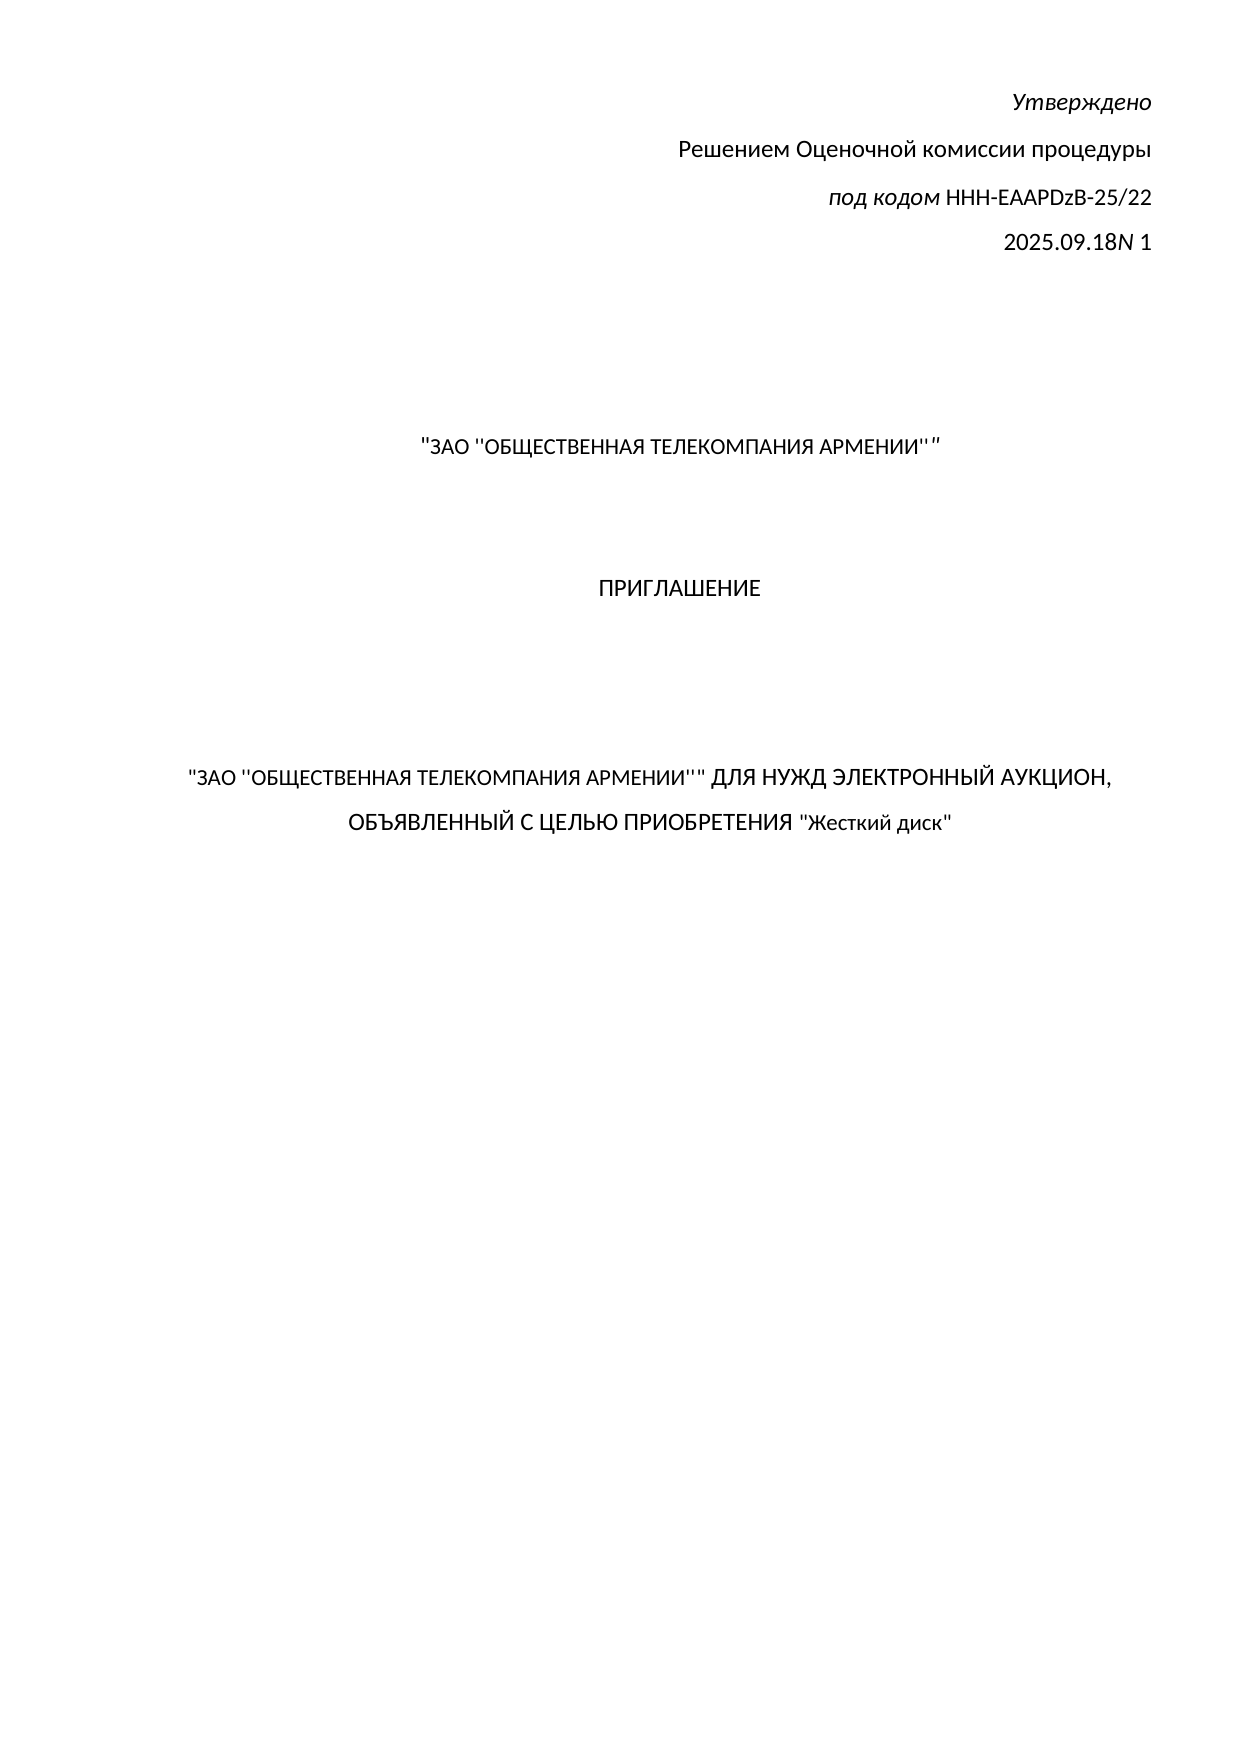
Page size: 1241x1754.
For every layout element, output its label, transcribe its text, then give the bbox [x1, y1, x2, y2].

text Утверждено [148, 86, 1152, 117]
text "ЗАО ''ОБЩЕСТВЕННАЯ ТЕЛЕКОМПАНИЯ АРМЕНИИ''" ДЛЯ НУЖД ЭЛЕКТРОННЫЙ АУКЦИОН, [148, 761, 1152, 791]
text Решением Оценочной комиссии процедуры [148, 134, 1152, 164]
text ОБЪЯВЛЕННЫЙ С ЦЕЛЬЮ ПРИОБРЕТЕНИЯ "Жесткий диск" [148, 807, 1152, 837]
text ПРИГЛАШЕНИЕ [148, 572, 1152, 603]
text под кодом HHH-EAAPDzB-25/22 2025.09.18 N 1 [148, 181, 1152, 257]
text "ЗАО ''ОБЩЕСТВЕННАЯ ТЕЛЕКОМПАНИЯ АРМЕНИИ''" [148, 431, 1152, 461]
